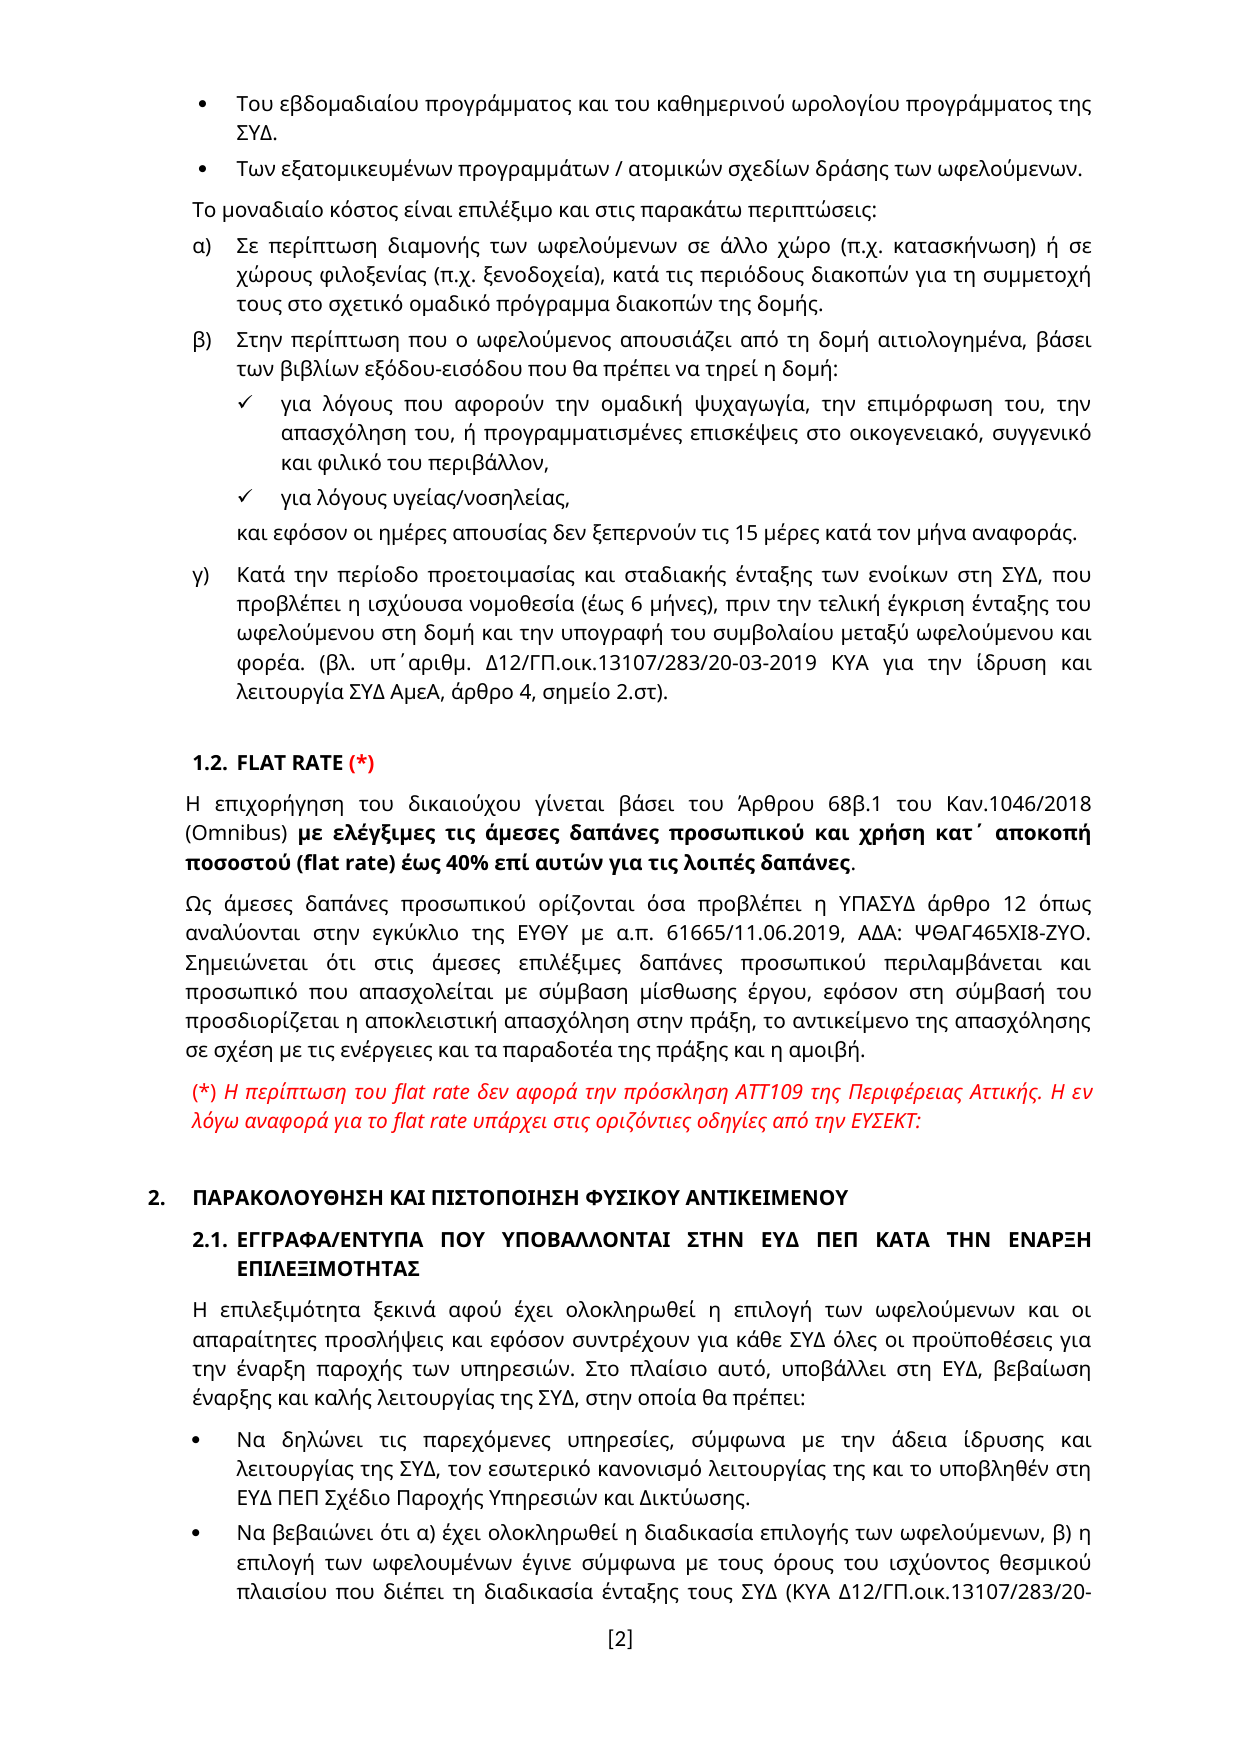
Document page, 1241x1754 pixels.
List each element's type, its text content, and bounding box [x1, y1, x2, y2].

list για λόγους υγείας/νοσηλείας, [236, 482, 1092, 512]
list για λόγους που αφορούν την ομαδική ψυχαγωγία, την επιμόρφωση του, την απασχόληση του, ή προγραμματισμένες επισκέψεις στο οικογενειακό, συγγενικό και φιλικό του περιβάλλον, [236, 389, 1092, 476]
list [192, 1518, 1092, 1605]
text β) Στην περίπτωση που ο ωφελούμενος απουσιάζει από τη δομή αιτιολογημένα, βάσει των βιβλίων εξόδου-εισόδου που θα πρέπει να τηρεί η δομή: [192, 324, 1092, 382]
list FLAT RATE (*) [192, 747, 1092, 776]
list Η επιχορήγηση του δικαιούχου γίνεται βάσει του Άρθρου 68β.1 του Καν.1046/2018 (Omnibus) με ελέγξιμες τις άμεσες δαπάνες προσωπικού και χρήση κατ΄ αποκοπή ποσοστού (flat rate) έως 40% επί αυτών για τις λοιπές δαπάνες. [185, 789, 1092, 876]
text γ) Κατά την περίοδο προετοιμασίας και σταδιακής ένταξης των ενοίκων στη ΣΥΔ, που προβλέπει η ισχύουσα νομοθεσία (έως 6 μήνες), πριν την τελική έγκριση ένταξης του ωφελούμενου στη δομή και την υπογραφή του συμβολαίου μεταξύ ωφελούμενου και φορέα. (βλ. υπ΄αριθμ. Δ12/ΓΠ.οικ.13107/283/20-03-2019 ΚΥΑ για την ίδρυση και λειτουργία ΣΥΔ ΑμεΑ, άρθρο 4, σημείο 2.στ). [192, 559, 1092, 705]
list Των εξατομικευμένων προγραμμάτων / ατομικών σχεδίων δράσης των ωφελούμενων. [199, 153, 1092, 182]
text 2.1. ΕΓΓΡΑΦΑ/ΕΝΤΥΠΑ ΠΟΥ ΥΠΟΒΑΛΛΟΝΤΑΙ ΣΤΗΝ ΕΥΔ ΠΕΠ ΚΑΤΑ ΤΗΝ ΕΝΑΡΞΗ ΕΠΙΛΕΞΙΜΟΤΗΤΑΣ [192, 1224, 1092, 1282]
list Να δηλώνει τις παρεχόμενες υπηρεσίες, σύμφωνα με την άδεια ίδρυσης και λειτουργίας της ΣΥΔ, τον εσωτερικό κανονισμό λειτουργίας της και το υποβληθέν στη ΕΥΔ ΠΕΠ Σχέδιο Παροχής Υπηρεσιών και Δικτύωσης. [192, 1424, 1092, 1512]
text Το μοναδιαίο κόστος είναι επιλέξιμο και στις παρακάτω περιπτώσεις: [192, 195, 1092, 224]
list ΠΑΡΑΚΟΛΟΥΘΗΣΗ ΚΑΙ ΠΙΣΤΟΠΟΙΗΣΗ ΦΥΣΙΚΟΥ ΑΝΤΙΚΕΙΜΕΝΟΥ [148, 1182, 1092, 1212]
list Του εβδομαδιαίου προγράμματος και του καθημερινού ωρολογίου προγράμματος της ΣΥΔ. [199, 89, 1092, 147]
text (*) Η περίπτωση του flat rate δεν αφορά την πρόσκληση ΑΤΤ109 της Περιφέρειας Αττικής. Η εν λόγω αναφορά για το flat rate υπάρχει στις οριζόντιες οδηγίες από την ΕΥΣΕΚΤ: [192, 1076, 1092, 1134]
list και εφόσον οι ημέρες απουσίας δεν ξεπερνούν τις 15 μέρες κατά τον μήνα αναφοράς. [236, 518, 1092, 547]
text Η επιλεξιμότητα ξεκινά αφού έχει ολοκληρωθεί η επιλογή των ωφελούμενων και οι απαραίτητες προσλήψεις και εφόσον συντρέχουν για κάθε ΣΥΔ όλες οι προϋποθέσεις για την έναρξη παροχής των υπηρεσιών. Στο πλαίσιο αυτό, υποβάλλει στη ΕΥΔ, βεβαίωση έναρξης και καλής λειτουργίας της ΣΥΔ, στην οποία θα πρέπει: [192, 1295, 1092, 1412]
text Ως άμεσες δαπάνες προσωπικού ορίζονται όσα προβλέπει η ΥΠΑΣΥΔ άρθρο 12 όπως αναλύονται στην εγκύκλιο της ΕΥΘΥ με α.π. 61665/11.06.2019, ΑΔΑ: ΨΘΑΓ465ΧΙ8-ΖΥΟ. Σημειώνεται ότι στις άμεσες επιλέξιμες δαπάνες προσωπικού περιλαμβάνεται και προσωπικό που απασχολείται με σύμβαση μίσθωσης έργου, εφόσον στη σύμβασή του προσδιορίζεται η αποκλειστική απασχόληση στην πράξη, το αντικείμενο της απασχόλησης σε σχέση με τις ενέργειες και τα παραδοτέα της πράξης και η αμοιβή. [185, 889, 1092, 1064]
text α) Σε περίπτωση διαμονής των ωφελούμενων σε άλλο χώρο (π.χ. κατασκήνωση) ή σε χώρους φιλοξενίας (π.χ. ξενοδοχεία), κατά τις περιόδους διακοπών για τη συμμετοχή τους στο σχετικό ομαδικό πρόγραμμα διακοπών της δομής. [192, 230, 1092, 318]
